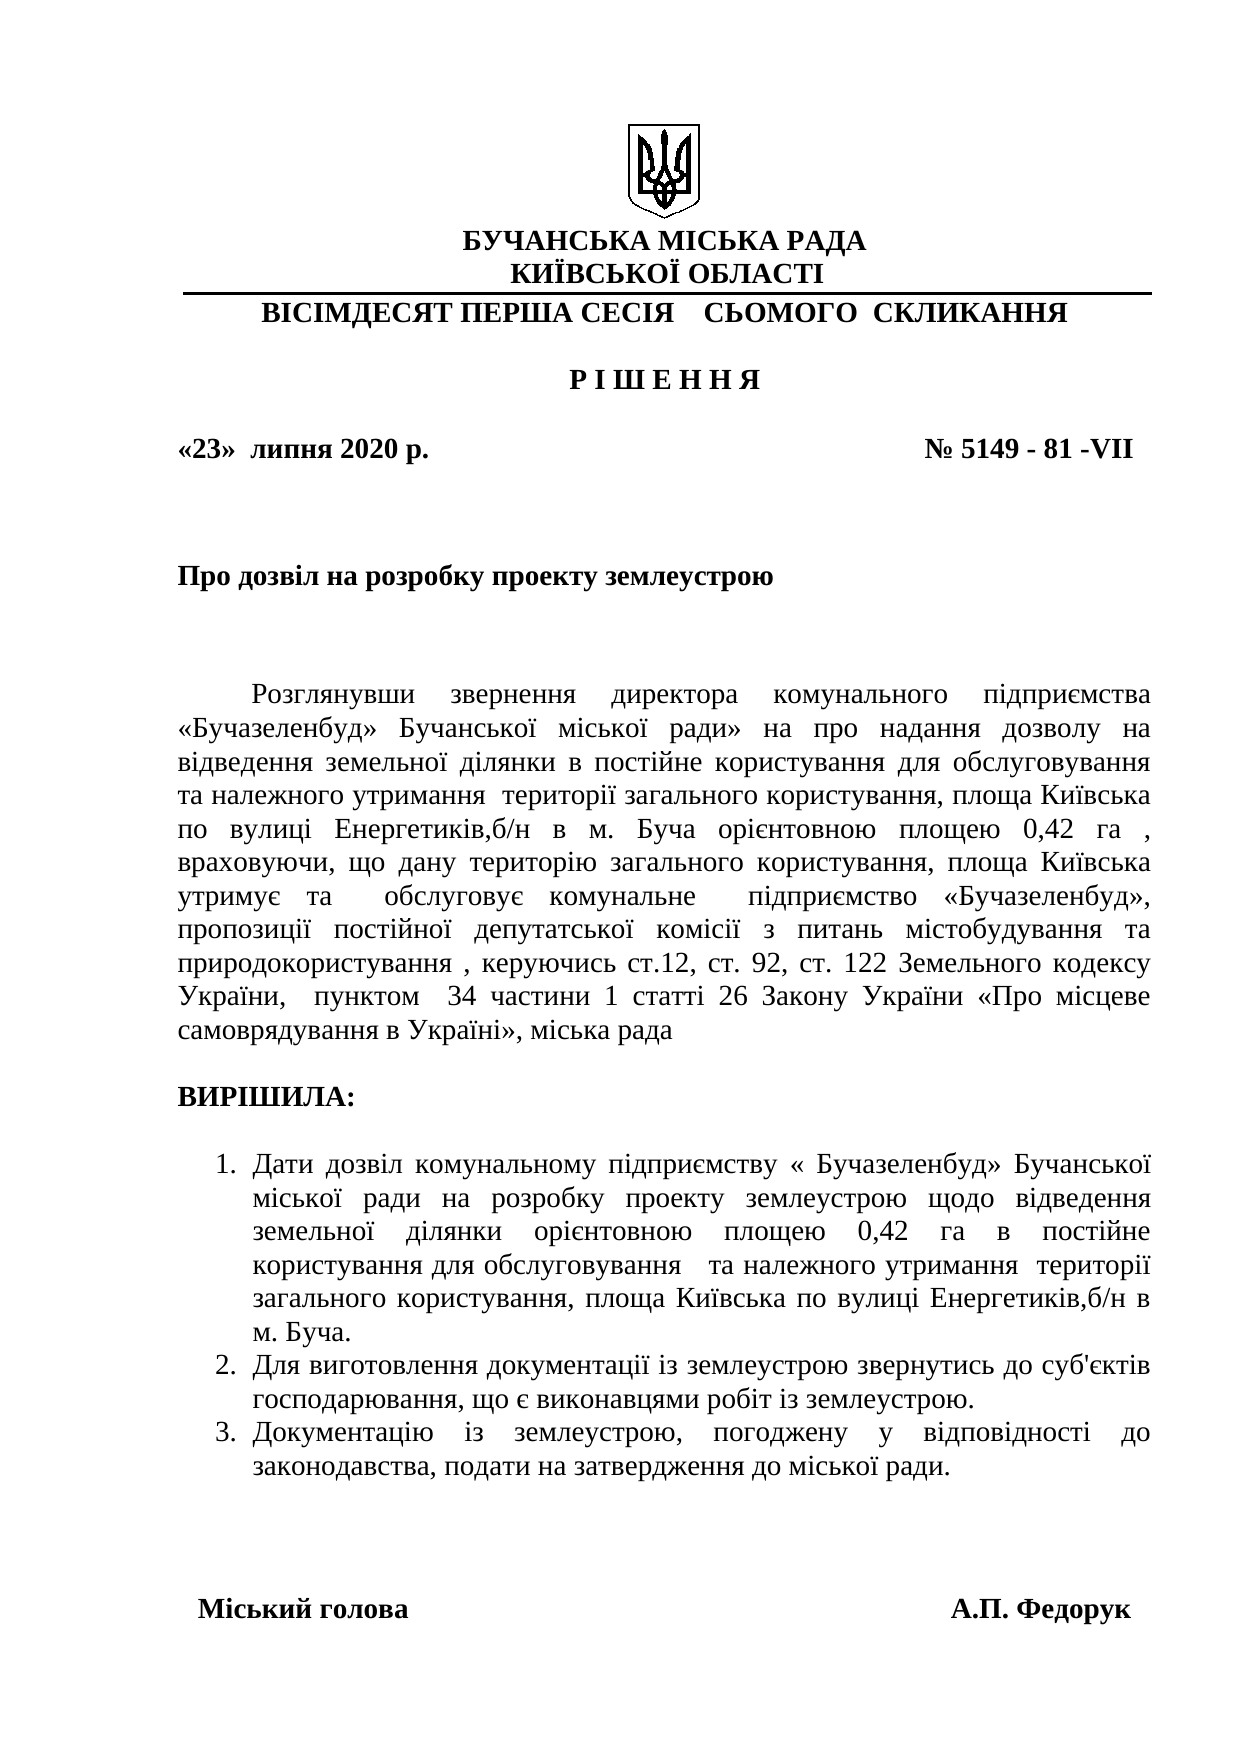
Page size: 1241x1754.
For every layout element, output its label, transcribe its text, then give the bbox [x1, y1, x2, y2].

list Дати дозвіл комунальному підприємству « Бучазеленбуд» Бучанської міської ради на розробку проекту землеустрою щодо відведення земельної ділянки орієнтовною площею 0,42 га в постійне користування для обслуговування та належного утримання території загального користування, площа Київська по вулиці Енергетиків,б/н в м. Буча. [215, 1146, 1152, 1347]
text ВИРІШИЛА: [177, 1079, 1152, 1113]
text БУЧАНСЬКА МІСЬКА РАДА [177, 223, 1152, 256]
text Р І Ш Е Н Н Я [177, 362, 1152, 396]
text Про дозвіл на розробку проекту землеустрою [177, 558, 1152, 591]
text «23» липня 2020 р. № 5149 - 81 -VІІ [177, 431, 1152, 465]
text Міський голова А.П. Федорук [177, 1591, 1152, 1625]
text Розглянувши звернення директора комунального підприємства «Бучазеленбуд» Бучанської міської ради» на про надання дозволу на відведення земельної ділянки в постійне користування для обслуговування та належного утримання території загального користування, площа Київська по вулиці Енергетиків,б/н в м. Буча орієнтовною площею 0,42 га , враховуючи, що дану територію загального користування, площа Київська утримує та обслуговує комунальне підприємство «Бучазеленбуд», пропозиції постійної депутатської комісії з питань містобудування та природокористування , керуючись ст.12, ст. 92, ст. 122 Земельного кодексу України, пунктом 34 частини 1 статті 26 Закону України «Про місцеве самоврядування в Україні», міська рада [177, 677, 1152, 1046]
text ВІСІМДЕСЯТ ПЕРША СЕСІЯ СЬОМОГО СКЛИКАННЯ [177, 295, 1152, 329]
list Документацію із землеустрою, погоджену у відповідності до законодавства, подати на затвердження до міської ради. [215, 1414, 1152, 1482]
list Для виготовлення документації із землеустрою звернутись до суб'єктів господарювання, що є виконавцями робіт із землеустрою. [215, 1347, 1152, 1414]
text КИЇВСЬКОЇ ОБЛАСТІ [183, 256, 1152, 292]
